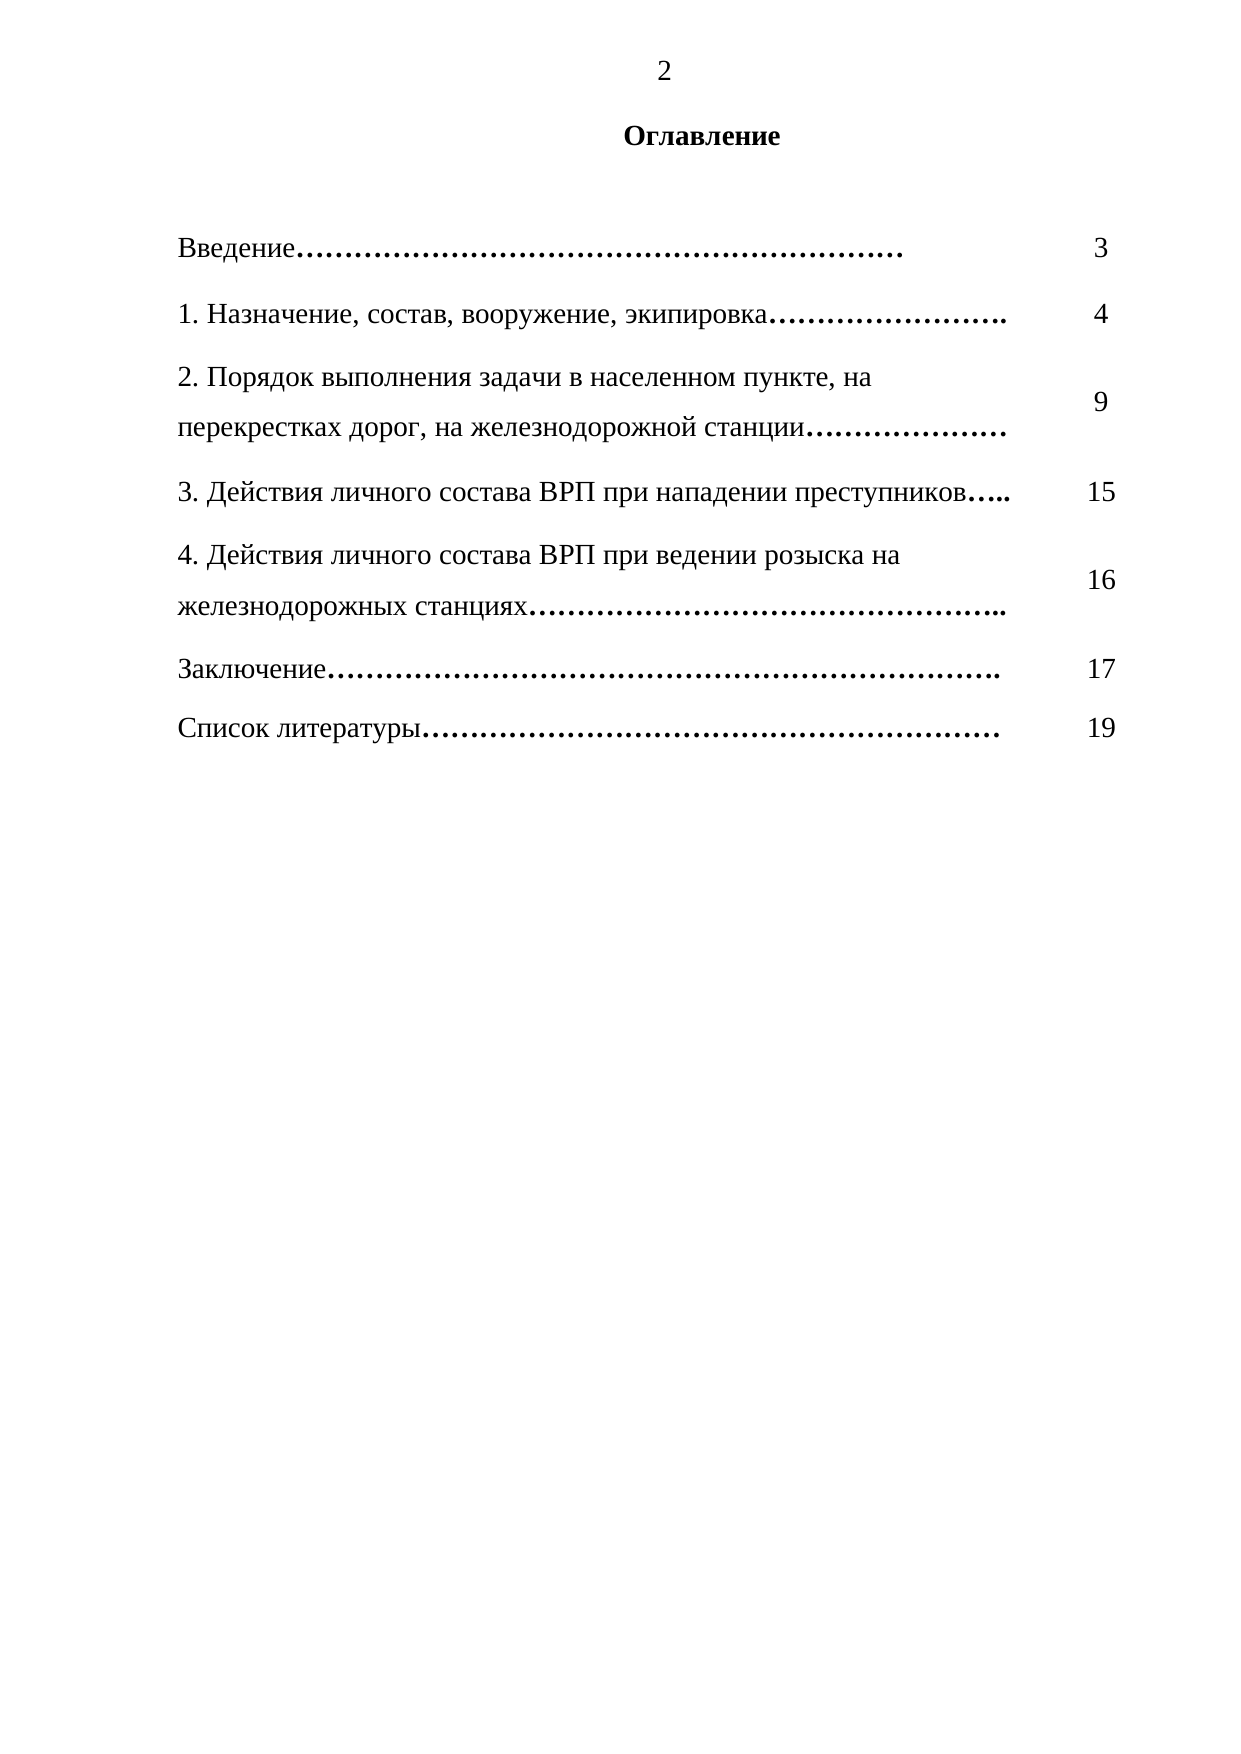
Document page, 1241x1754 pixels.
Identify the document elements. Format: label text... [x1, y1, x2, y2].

table_cell 17 [1036, 647, 1166, 706]
table_cell 16 [1036, 529, 1166, 647]
table_cell 1. Назначение, состав, вооружение, экипировка……………………. [166, 293, 1036, 349]
table_cell Список литературы…………………………………………………… [166, 706, 1036, 764]
table_cell 9 [1036, 350, 1166, 469]
table_cell 2. Порядок выполнения задачи в населенном пункте, на перекрестках дорог, на железнодорожной станции………………… [166, 350, 1036, 469]
table_cell 4. Действия личного состава ВРП при ведении розыска на железнодорожных станциях………………………………………….. [166, 529, 1036, 647]
table_cell Заключение……………………………………………………………. [166, 647, 1036, 706]
text Оглавление [177, 118, 1152, 152]
table_cell 15 [1036, 469, 1166, 529]
table_cell 4 [1036, 293, 1166, 349]
table_header Введение……………………………………………………… [166, 219, 1036, 292]
table_cell 3. Действия личного состава ВРП при нападении преступников….. [166, 469, 1036, 529]
table_header 3 [1036, 219, 1166, 292]
table_cell 19 [1036, 706, 1166, 764]
